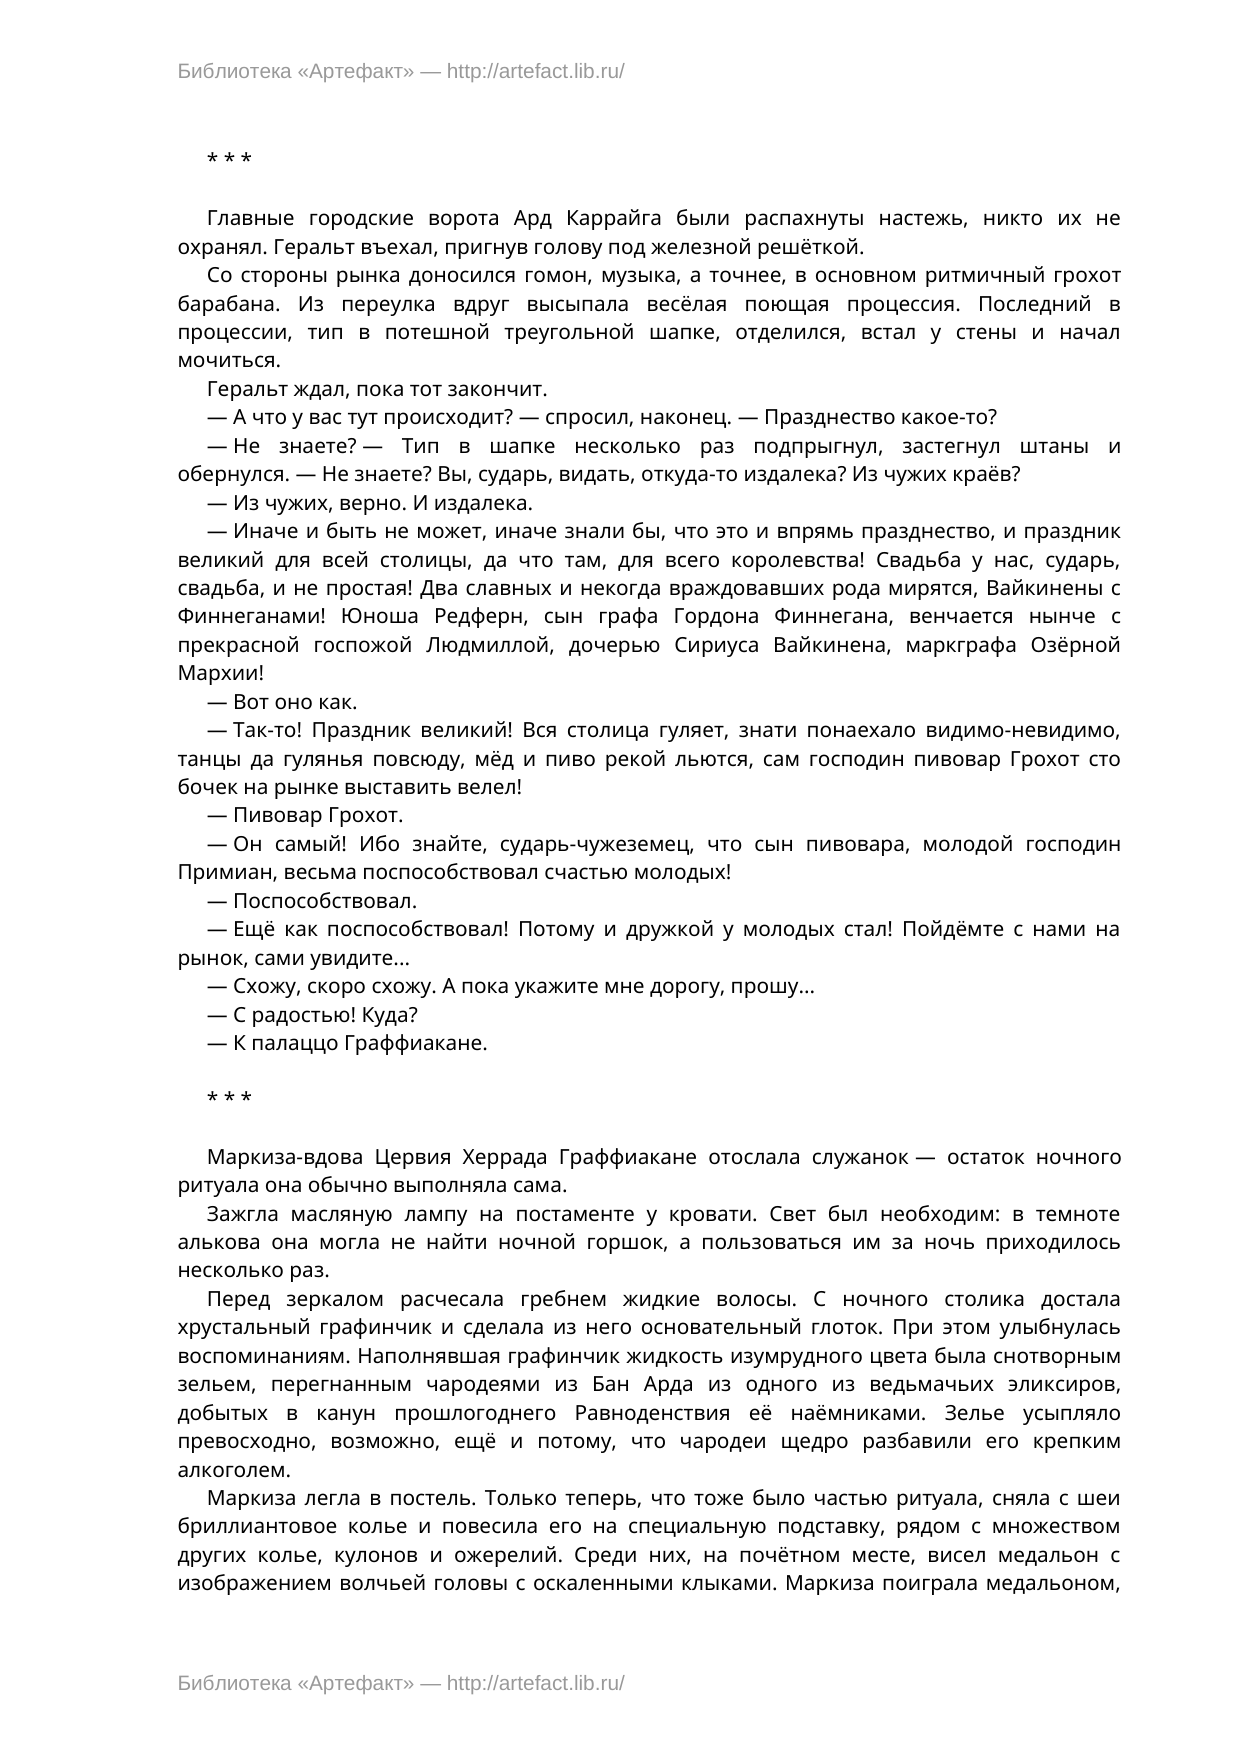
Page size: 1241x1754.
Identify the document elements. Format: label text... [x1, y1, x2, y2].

text — Иначе и быть не может, иначе знали бы, что это и впрямь празднество, и праздник великий для всей столицы, да что там, для всего королевства! Свадьба у нас, сударь, свадьба, и не простая! Два славных и некогда враждовавших рода мирятся, Вайкинены с Финнеганами! Юноша Редферн, сын графа Гордона Финнегана, венчается нынче с прекрасной госпожой Людмиллой, дочерью Сириуса Вайкинена, маркграфа Озёрной Мархии! [177, 516, 1122, 687]
text Главные городские ворота Ард Каррайга были распахнуты настежь, никто их не охранял. Геральт въехал, пригнув голову под железной решёткой. [177, 203, 1122, 260]
text — А что у вас тут происходит? — спросил, наконец. — Празднество какое-то? [177, 402, 1122, 431]
text — Из чужих, верно. И издалека. [177, 488, 1122, 516]
text Перед зеркалом расчесала гребнем жидкие волосы. С ночного столика достала хрустальный графинчик и сделала из него основательный глоток. При этом улыбнулась воспоминаниям. Наполнявшая графинчик жидкость изумрудного цвета была снотворным зельем, перегнанным чародеями из Бан Арда из одного из ведьмачьих эликсиров, добытых в канун прошлогоднего Равноденствия её наёмниками. Зелье усыпляло превосходно, возможно, ещё и потому, что чародеи щедро разбавили его крепким алкоголем. [177, 1284, 1122, 1483]
text — Вот оно как. [177, 687, 1122, 715]
text — Так-то! Праздник великий! Вся столица гуляет, знати понаехало видимо-невидимо, танцы да гулянья повсюду, мёд и пиво рекой льются, сам господин пивовар Грохот сто бочек на рынке выставить велел! [177, 715, 1122, 801]
text — Не знаете? — Тип в шапке несколько раз подпрыгнул, застегнул штаны и обернулся. — Не знаете? Вы, сударь, видать, откуда-то издалека? Из чужих краёв? [177, 431, 1122, 488]
text — Пивовар Грохот. [177, 801, 1122, 829]
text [177, 1483, 1122, 1597]
text Со стороны рынка доносился гомон, музыка, а точнее, в основном ритмичный грохот барабана. Из переулка вдруг высыпала весёлая поющая процессия. Последний в процессии, тип в потешной треугольной шапке, отделился, встал у стены и начал мочиться. [177, 260, 1122, 374]
text — Схожу, скоро схожу. А пока укажите мне дорогу, прошу... [177, 971, 1122, 1000]
text — Он самый! Ибо знайте, сударь-чужеземец, что сын пивовара, молодой господин Примиан, весьма поспособствовал счастью молодых! [177, 829, 1122, 886]
text Геральт ждал, пока тот закончит. [177, 374, 1122, 402]
text — С радостью! Куда? [177, 1000, 1122, 1028]
subtitle * * * [177, 1085, 1122, 1113]
text Зажгла масляную лампу на постаменте у кровати. Свет был необходим: в темноте алькова она могла не найти ночной горшок, а пользоваться им за ночь приходилось несколько раз. [177, 1199, 1122, 1284]
text — Ещё как поспособствовал! Потому и дружкой у молодых стал! Пойдёмте с нами на рынок, сами увидите... [177, 914, 1122, 971]
text — К палаццо Граффиакане. [177, 1028, 1122, 1057]
subtitle * * * [177, 147, 1122, 175]
text — Поспособствовал. [177, 886, 1122, 914]
text Маркиза-вдова Цервия Херрада Граффиакане отослала служанок — остаток ночного ритуала она обычно выполняла сама. [177, 1142, 1122, 1199]
